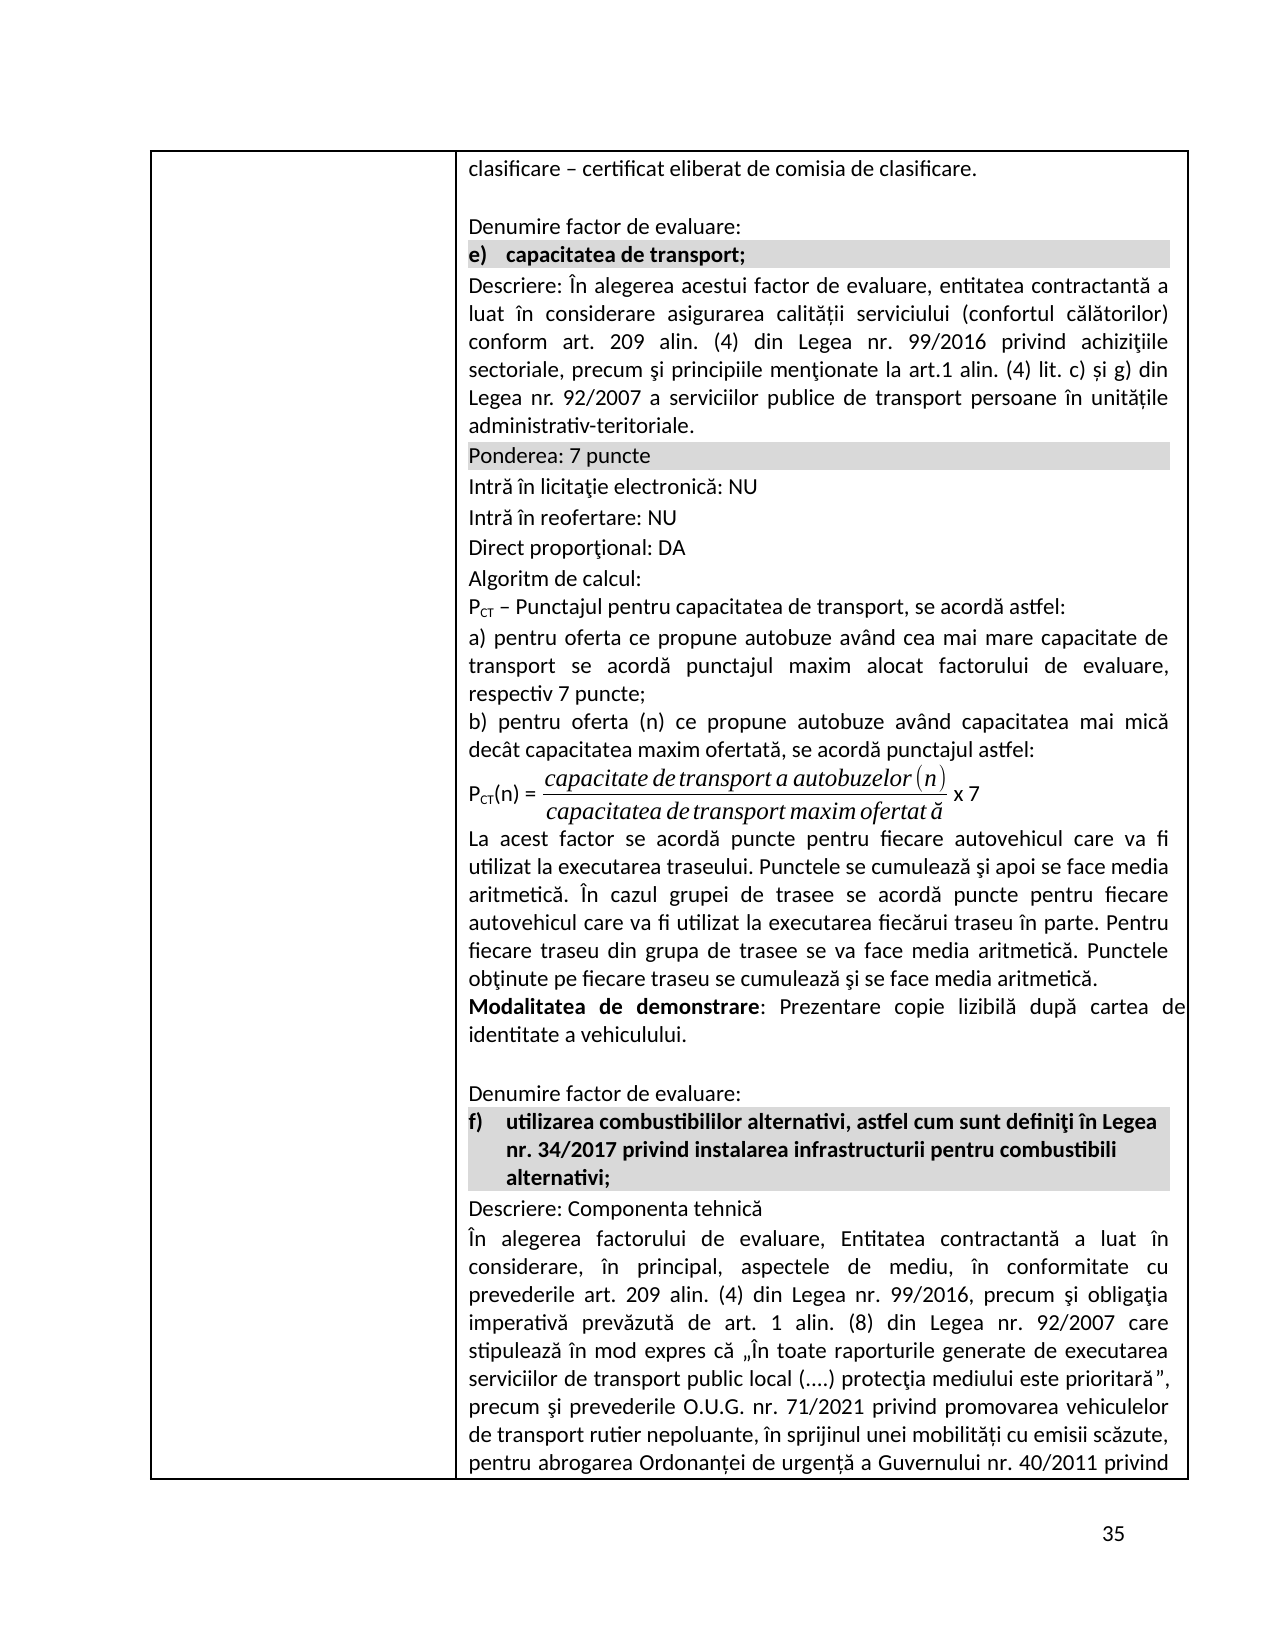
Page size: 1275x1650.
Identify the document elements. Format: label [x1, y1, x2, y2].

table_cell [457, 152, 1187, 1478]
table_cell [152, 152, 455, 1478]
